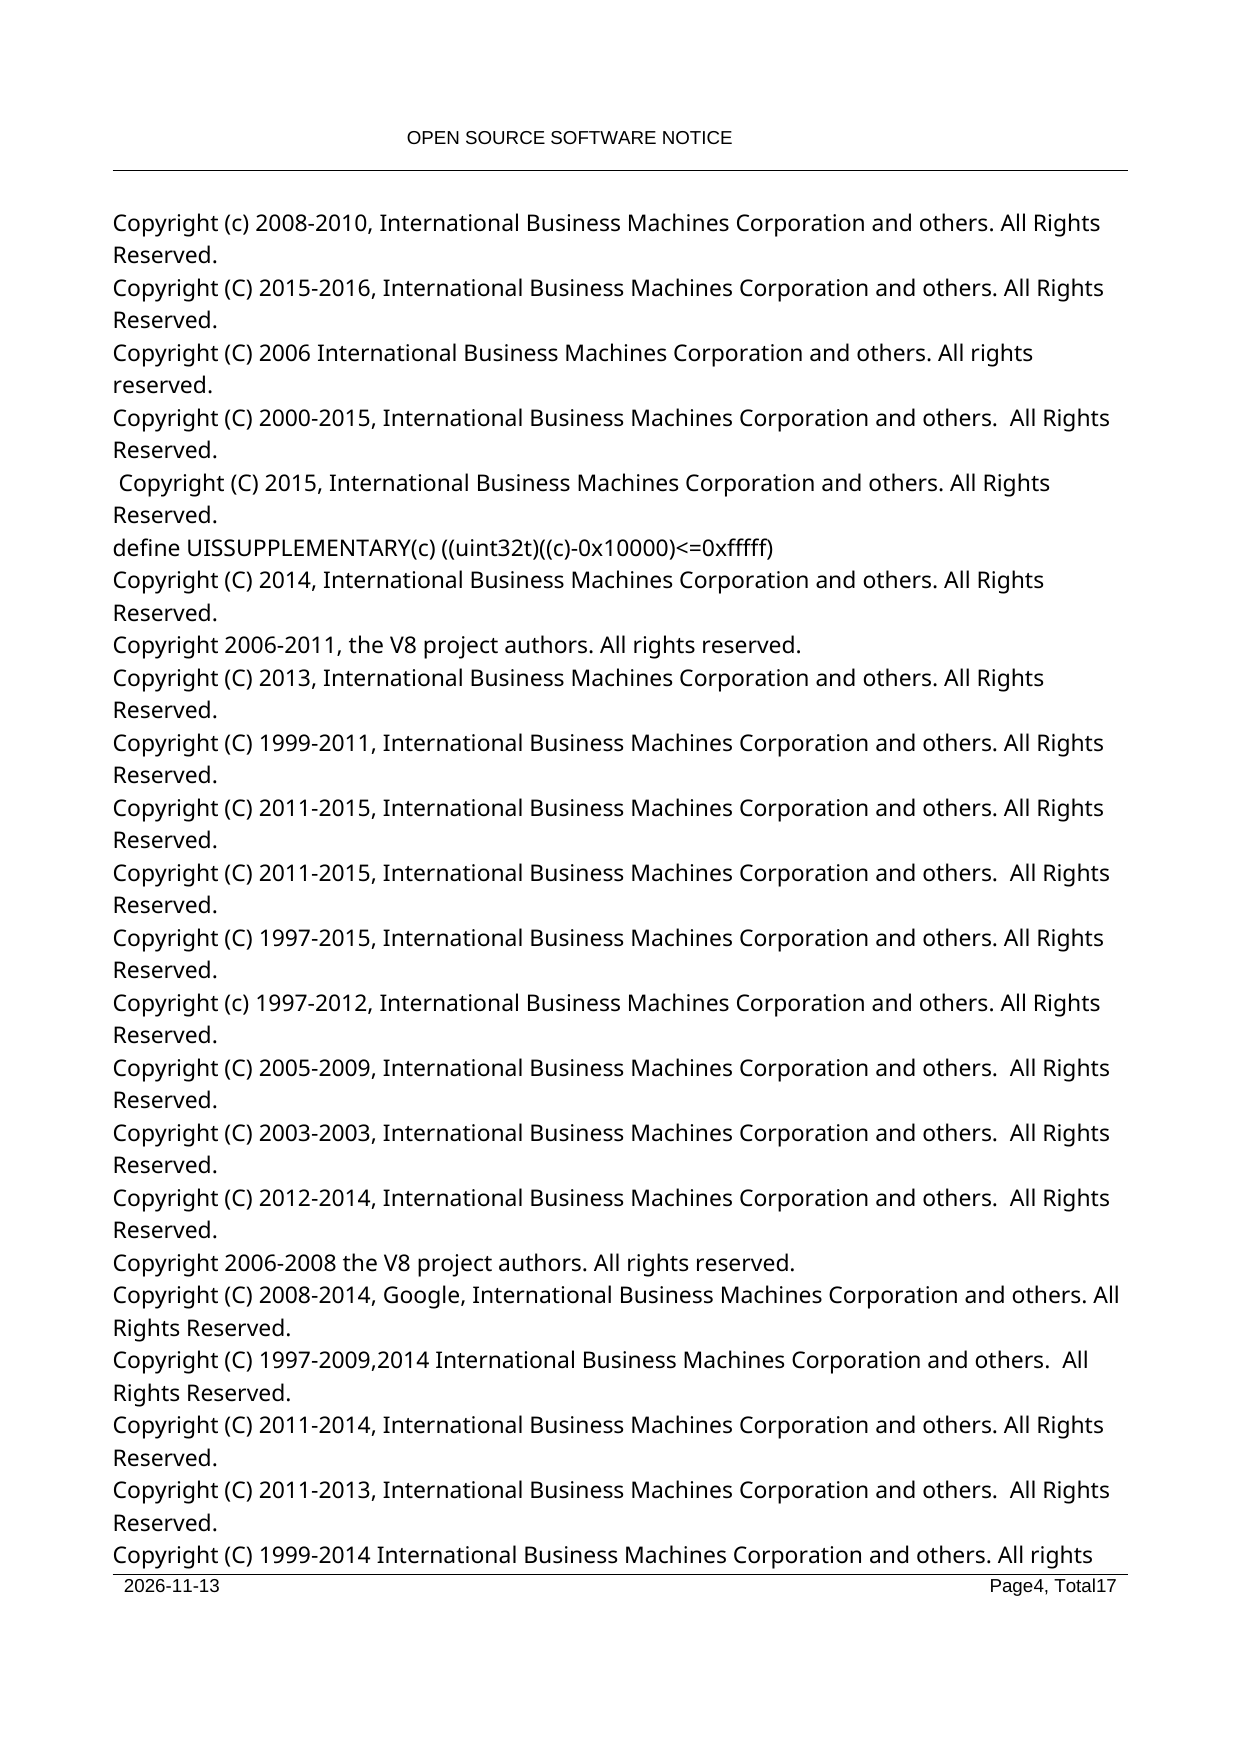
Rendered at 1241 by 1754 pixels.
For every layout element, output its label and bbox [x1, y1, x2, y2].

text [112, 206, 1128, 1571]
